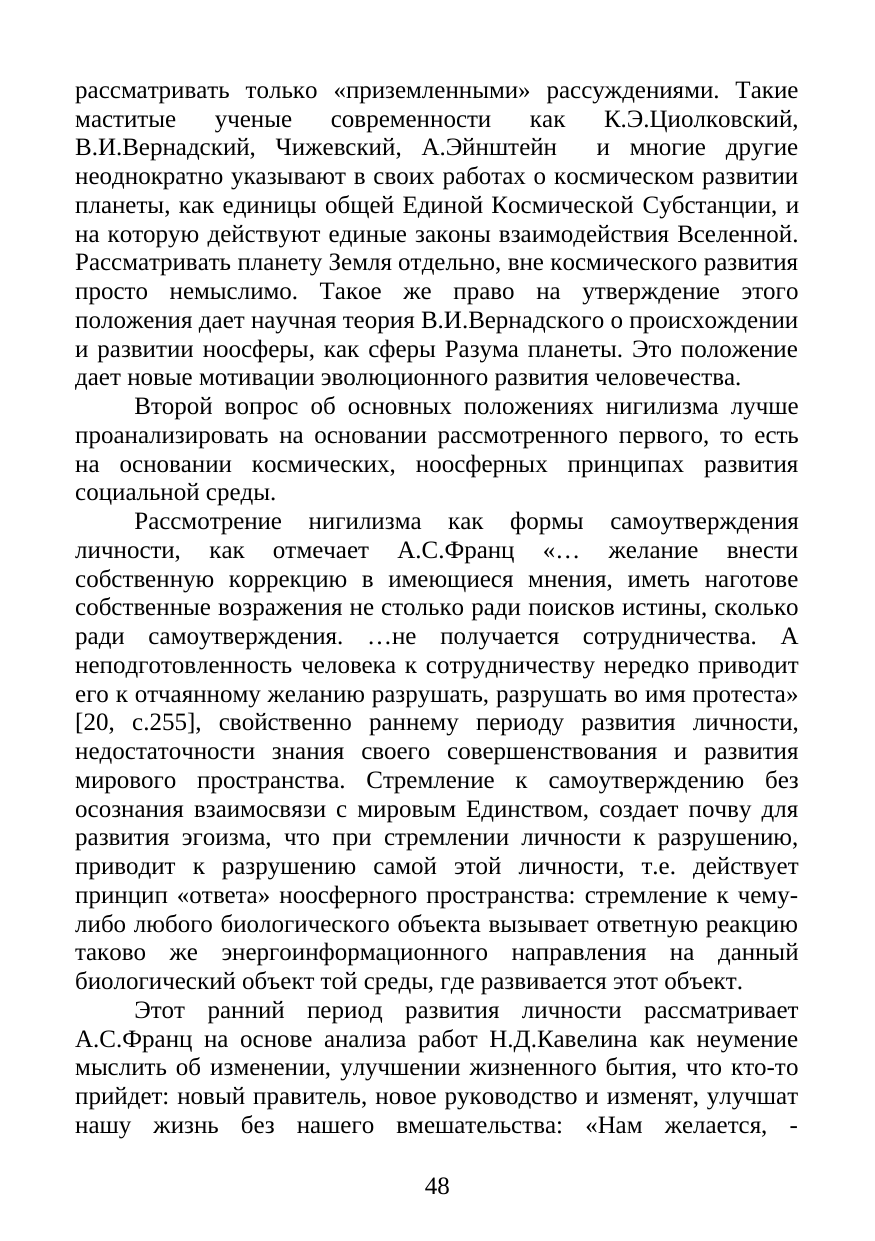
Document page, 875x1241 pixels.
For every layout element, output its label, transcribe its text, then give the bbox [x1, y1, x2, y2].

text Второй вопрос об основных положениях нигилизма лучше проанализировать на основании рассмотренного первого, то есть на основании космических, ноосферных принципах развития социальной среды. [75, 391, 799, 506]
text Рассмотрение нигилизма как формы самоутверждения личности, как отмечает А.С.Франц «… желание внести собственную коррекцию в имеющиеся мнения, иметь наготове собственные возражения не столько ради поисков истины, сколько ради самоутверждения. …не получается сотрудничества. А неподготовленность человека к сотрудничеству нередко приводит его к отчаянному желанию разрушать, разрушать во имя протеста» [20, c.255], свойственно раннему периоду развития личности, недостаточности знания своего совершенствования и развития мирового пространства. Стремление к самоутверждению без осознания взаимосвязи с мировым Единством, создает почву для развития эгоизма, что при стремлении личности к разрушению, приводит к разрушению самой этой личности, т.е. действует принцип «ответа» ноосферного пространства: стремление к чему-либо любого биологического объекта вызывает ответную реакцию таково же энергоинформационного направления на данный биологический объект той среды, где развивается этот объект. [75, 506, 799, 995]
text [75, 995, 799, 1139]
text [75, 75, 799, 391]
